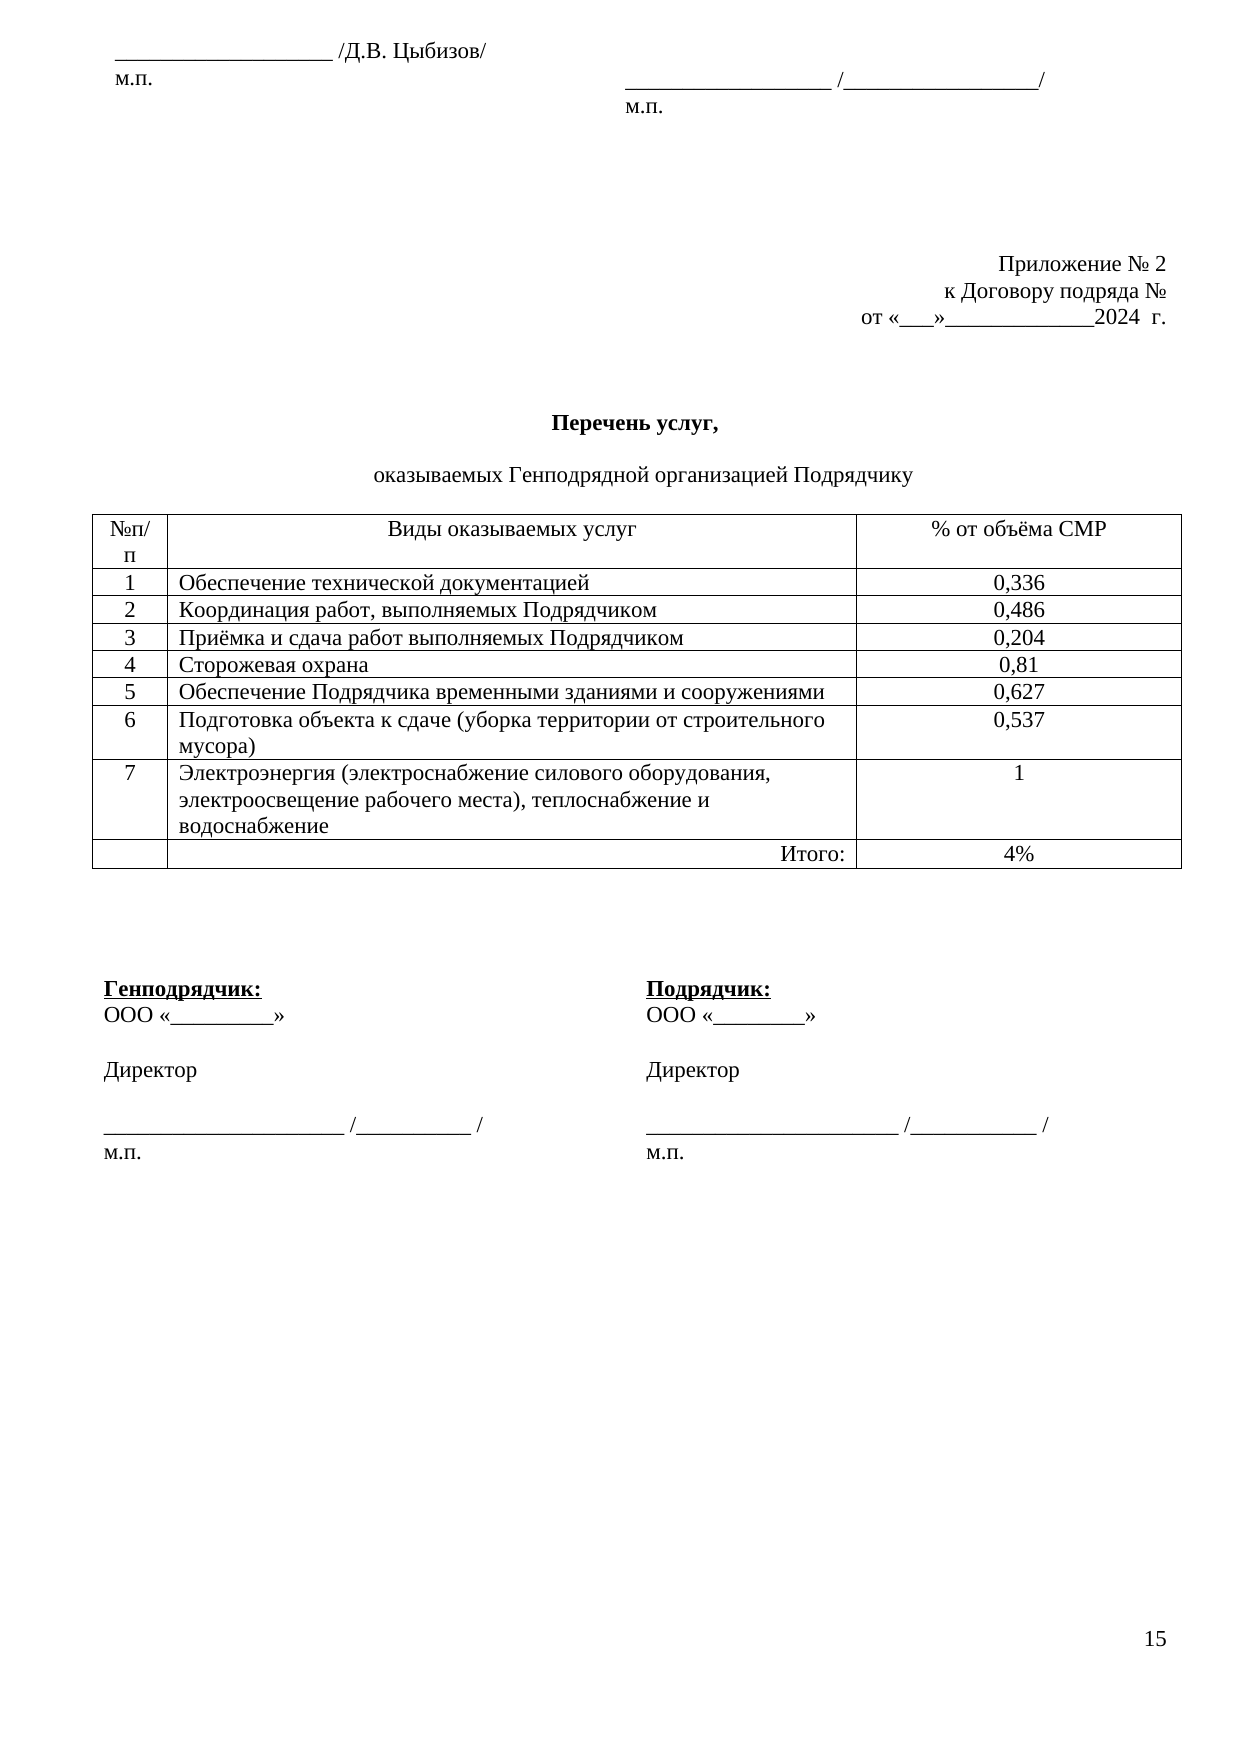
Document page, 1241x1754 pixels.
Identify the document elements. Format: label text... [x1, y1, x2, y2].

table_cell 4% [857, 840, 1181, 868]
table_cell 3 [93, 624, 167, 650]
table_cell 7 [93, 760, 167, 838]
table_cell Обеспечение Подрядчика временными зданиями и сооружениями [168, 678, 856, 705]
table_cell Обеспечение технической документацией [168, 569, 856, 595]
table_cell 1 [93, 569, 167, 595]
table_cell Координация работ, выполняемых Подрядчиком [168, 596, 856, 622]
text Приложение № 2 [768, 250, 1167, 277]
table_cell 0,627 [857, 678, 1181, 705]
text от «___»_____________2024 г. [768, 303, 1167, 329]
table_cell Подготовка объекта к сдаче (уборка территории от строительного мусора) [168, 706, 856, 758]
table_cell 0,537 [857, 706, 1181, 758]
table_cell Приёмка и сдача работ выполняемых Подрядчиком [168, 624, 856, 650]
text к Договору подряда № [768, 277, 1167, 303]
text Перечень услуг, [103, 408, 1167, 435]
table_cell 1 [857, 760, 1181, 838]
table_header Виды оказываемых услуг [168, 515, 856, 568]
table_cell 4 [93, 651, 167, 677]
table_cell 0,81 [857, 651, 1181, 677]
table_cell 0,486 [857, 596, 1181, 622]
table_cell [93, 840, 167, 868]
table_header Подрядчик: ООО «________» Директор ______________________ /___________ / м.п. [635, 975, 1178, 1193]
table_cell 5 [93, 678, 167, 705]
table_cell 0,204 [857, 624, 1181, 650]
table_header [614, 37, 1135, 119]
table_header % от объёма СМР [857, 515, 1181, 568]
table_cell 2 [93, 596, 167, 622]
table_cell 6 [93, 706, 167, 758]
table_cell Электроэнергия (электроснабжение силового оборудования, электроосвещение рабочего места), теплоснабжение и водоснабжение [168, 760, 856, 838]
text оказываемых Генподрядной организацией Подрядчику [103, 461, 1167, 488]
table_cell Итого: [168, 840, 856, 868]
table_cell Сторожевая охрана [168, 651, 856, 677]
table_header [104, 37, 614, 119]
table_cell 0,336 [857, 569, 1181, 595]
table_header Генподрядчик: ООО «_________» Директор _____________________ /__________ / м.п. [92, 975, 635, 1193]
table_header №п/п [93, 515, 167, 568]
